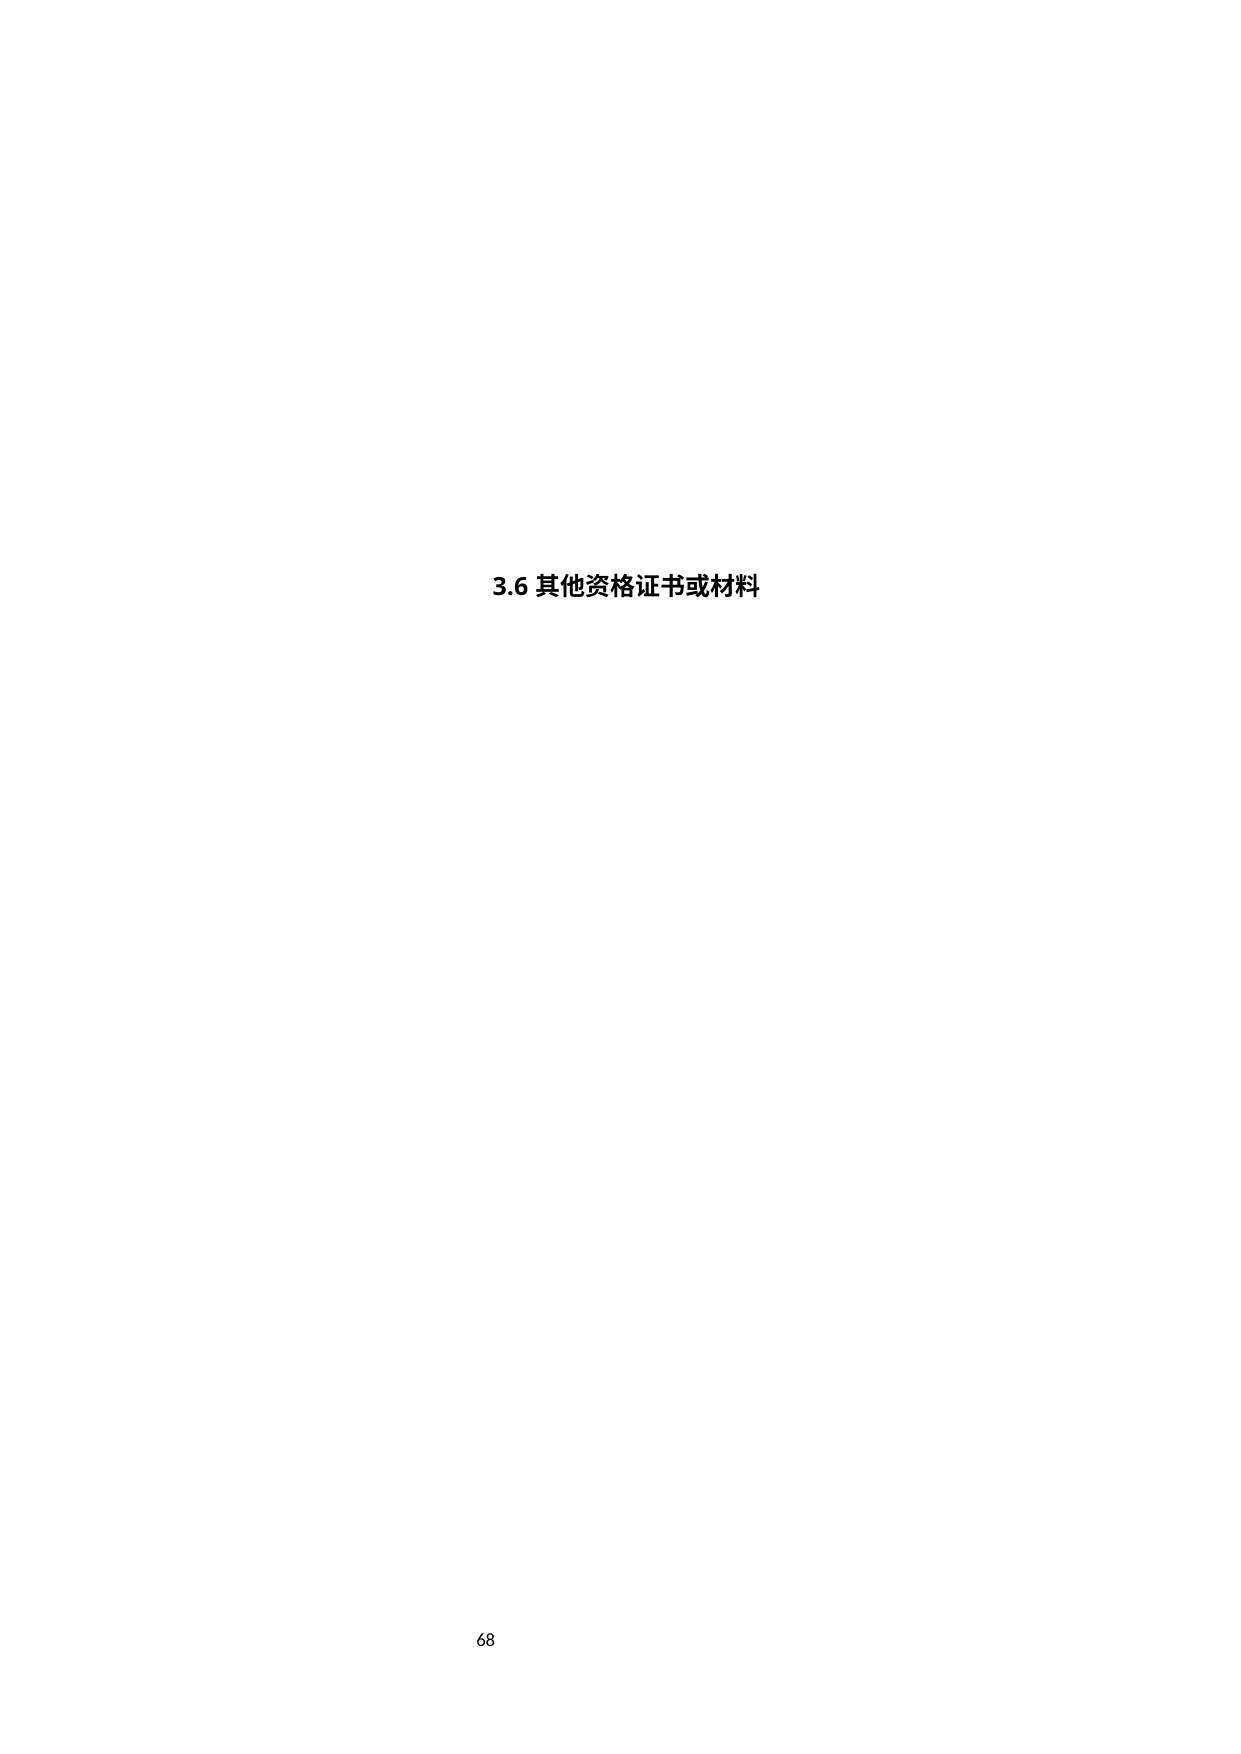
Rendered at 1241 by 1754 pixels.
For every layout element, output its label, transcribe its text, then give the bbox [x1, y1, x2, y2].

text 3.6 其他资格证书或材料 [165, 552, 1087, 617]
